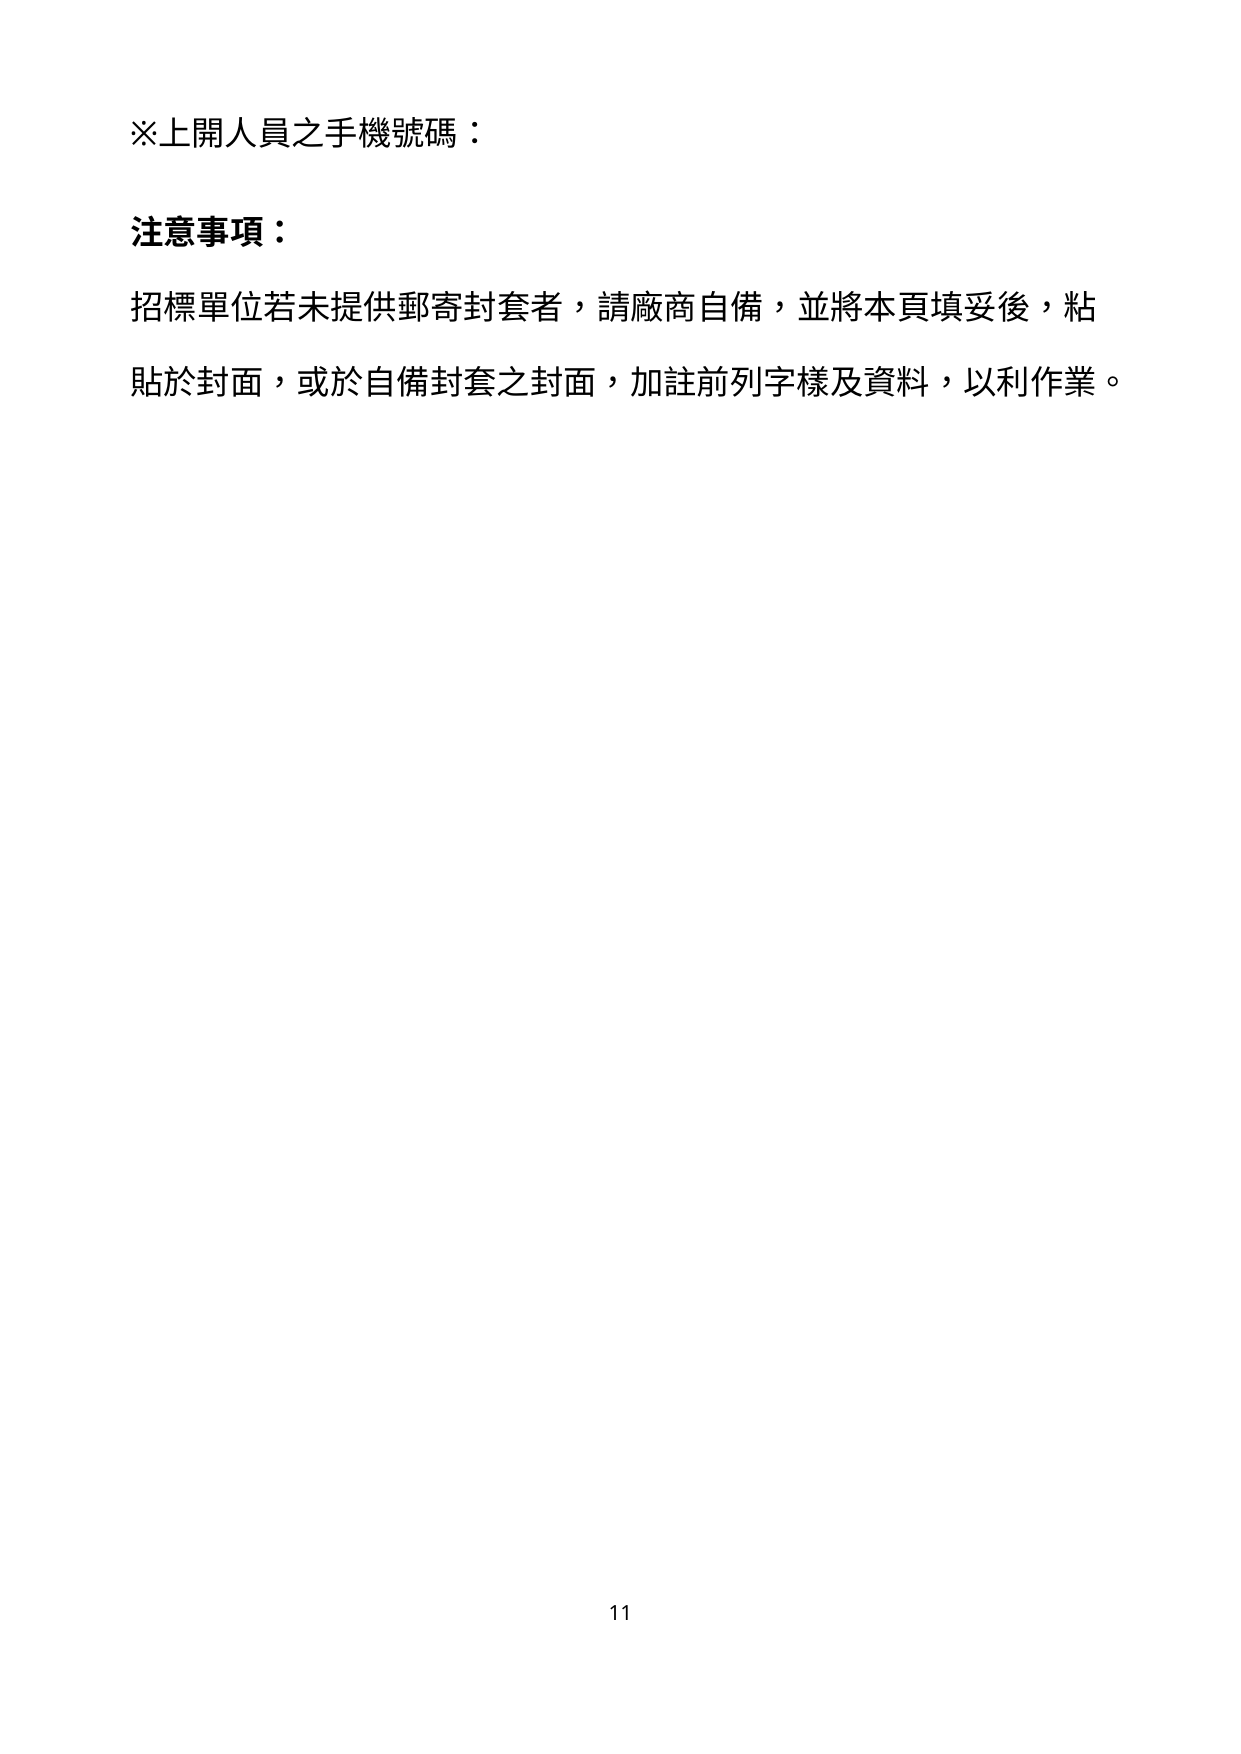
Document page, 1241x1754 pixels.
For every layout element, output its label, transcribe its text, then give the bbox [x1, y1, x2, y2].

text 招標單位若未提供郵寄封套者，請廠商自備，並將本頁填妥後，粘 [130, 267, 1097, 342]
text 貼於封面，或於自備封套之封面，加註前列字樣及資料，以利作業。 [130, 342, 1149, 417]
text ※上開人員之手機號碼： [130, 93, 1097, 168]
text 注意事項： [130, 192, 1097, 267]
